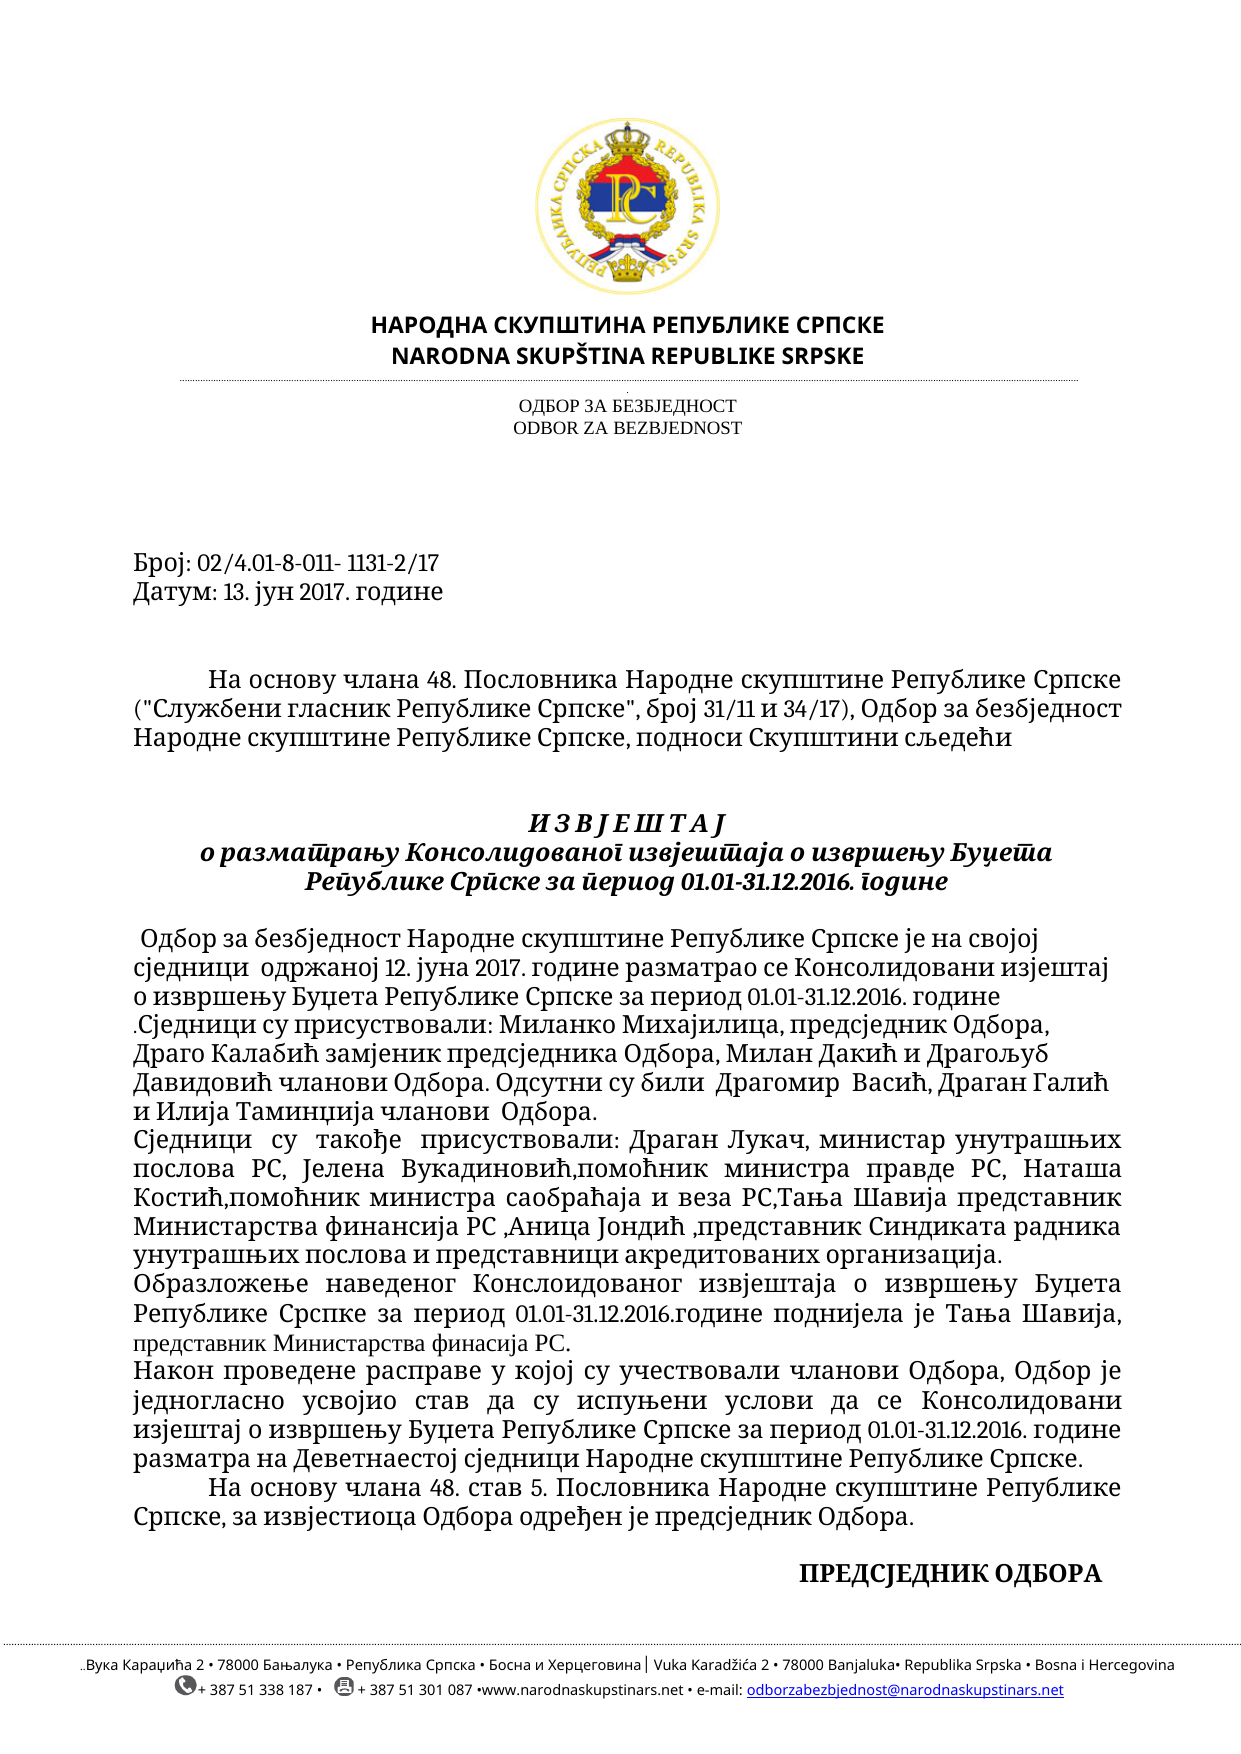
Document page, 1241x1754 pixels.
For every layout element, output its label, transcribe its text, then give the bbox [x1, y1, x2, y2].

text На основу члана 48. став 5. Пословника Народне скупштине Републике Српске, за извјестиоца Одбора одређен је предсједник Одбора. [133, 1474, 1122, 1531]
text Одбор за безбједност Народне скупштине Републике Српске је на својој сједници одржаној 12. јуна 2017. године разматрао се Консолидовани изјештај о извршењу Буџета Републике Српске за период 01.01-31.12.2016. године .Сједници су присуствовали: Миланко Михајилица, предсједник Одбора, Драго Калабић замјеник предсједника Одбора, Милан Дакић и Драгољуб Давидовић чланови Одбора. Одсутни су били Драгомир Васић, Драган Галић и Илија Таминџија чланови Одбора. [133, 925, 1122, 1126]
text Образложење наведеног Конслоидованог извјештаја о извршењу Буџета Републике Срспке за период 01.01-31.12.2016.године поднијела је Тања Шавија, представник Министарства финасија РС. [133, 1270, 1122, 1357]
text Датум: 13. јун 2017. године [133, 577, 1122, 606]
text Након проведене расправе у којој су учествовали чланови Одбора, Одбор је једногласно усвојио став да су испуњени услови да се Консолидовани изјештај о извршењу Буџета Републике Српске за период 01.01-31.12.2016. године разматра на Деветнаестој сједници Народне скупштине Републике Српске. [133, 1357, 1122, 1474]
text Сједници су такође присуствовали: Драган Лукач, министар унутрашњих послова РС, Јелена Вукадиновић,помоћник министра правде РС, Наташа Костић,помоћник министра саобраћаја и веза РС,Тања Шавија представник Министарства финансија РС ,Аница Јондић ,представник Синдиката радника унутрашњих послова и представници акредитованих организација. [133, 1126, 1122, 1270]
text ПРЕДСЈЕДНИК ОДБОРА [133, 1560, 1122, 1589]
subtitle И З В Ј Е Ш Т А Ј [133, 810, 1122, 839]
text Број: 02/4.01-8-011- 1131-2/17 [133, 549, 1122, 577]
text На основу члана 48. Пословника Народне скупштине Републике Српске ("Службени гласник Републике Српске", број 31/11 и 34/17), Одбор за безбједност Народне скупштине Републике Српске, подноси Скупштини сљедећи [133, 666, 1122, 752]
text о разматрању Консолидованог извјештаја о извршењу Буџета Републике Српске за период 01.01-31.12.2016. године [133, 839, 1122, 896]
